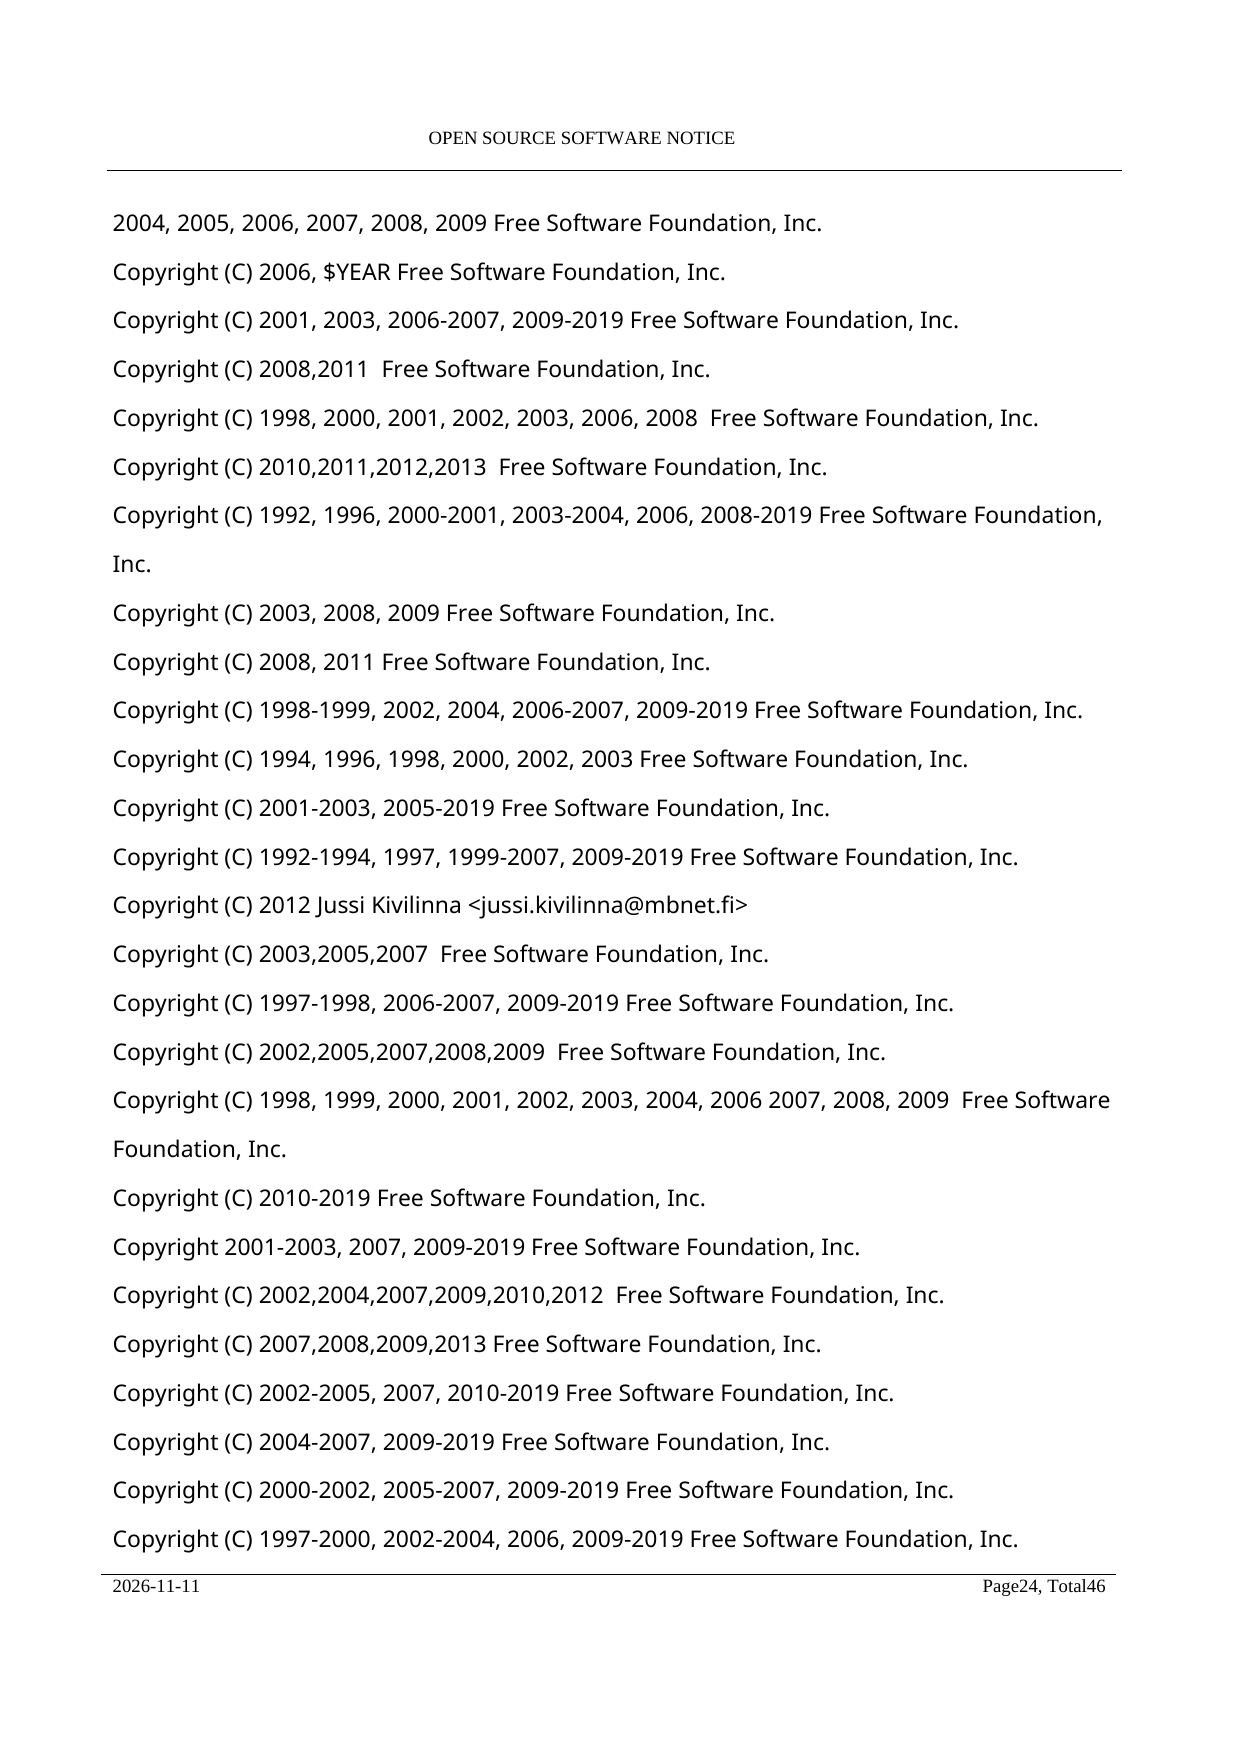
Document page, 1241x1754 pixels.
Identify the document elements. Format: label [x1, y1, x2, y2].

text [112, 206, 1128, 1555]
